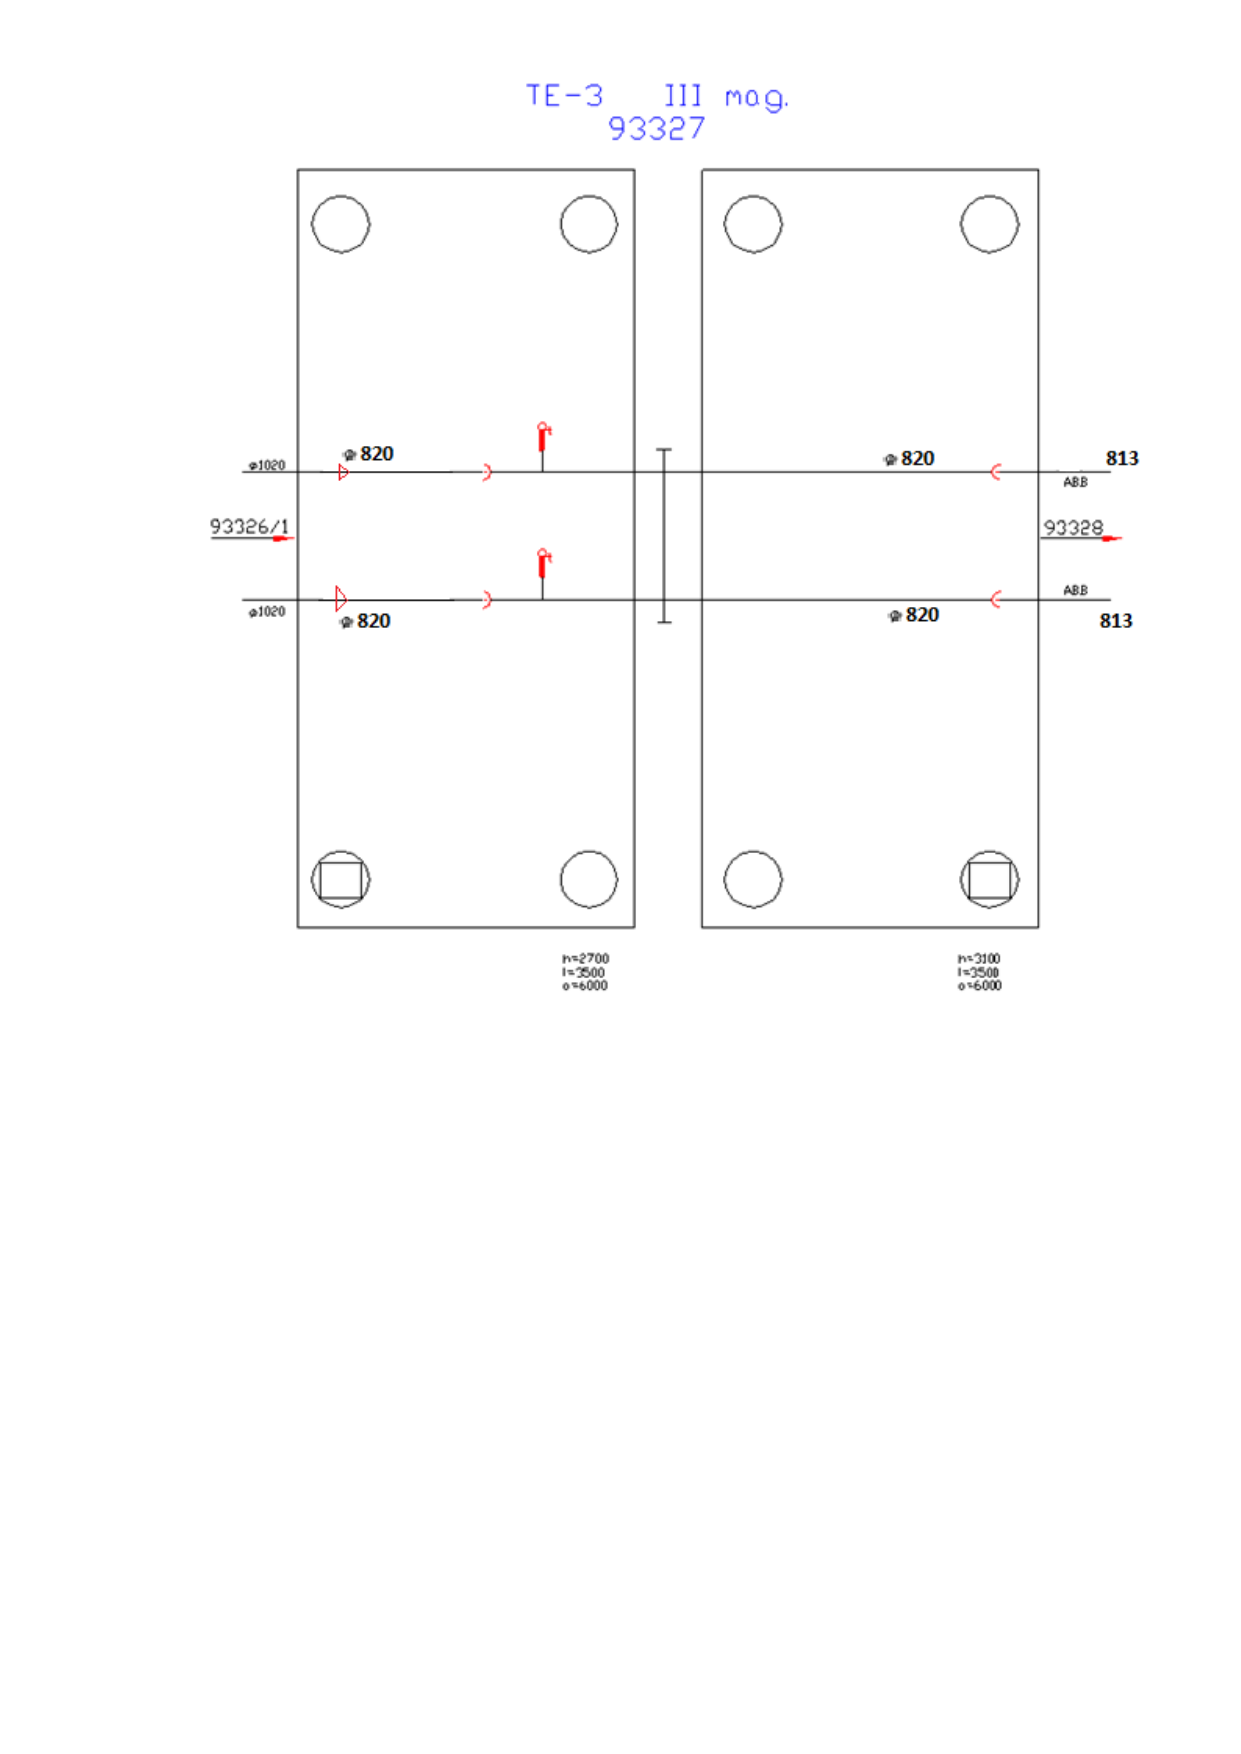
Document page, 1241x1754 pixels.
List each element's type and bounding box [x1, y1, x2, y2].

picture [203, 59, 1155, 1010]
